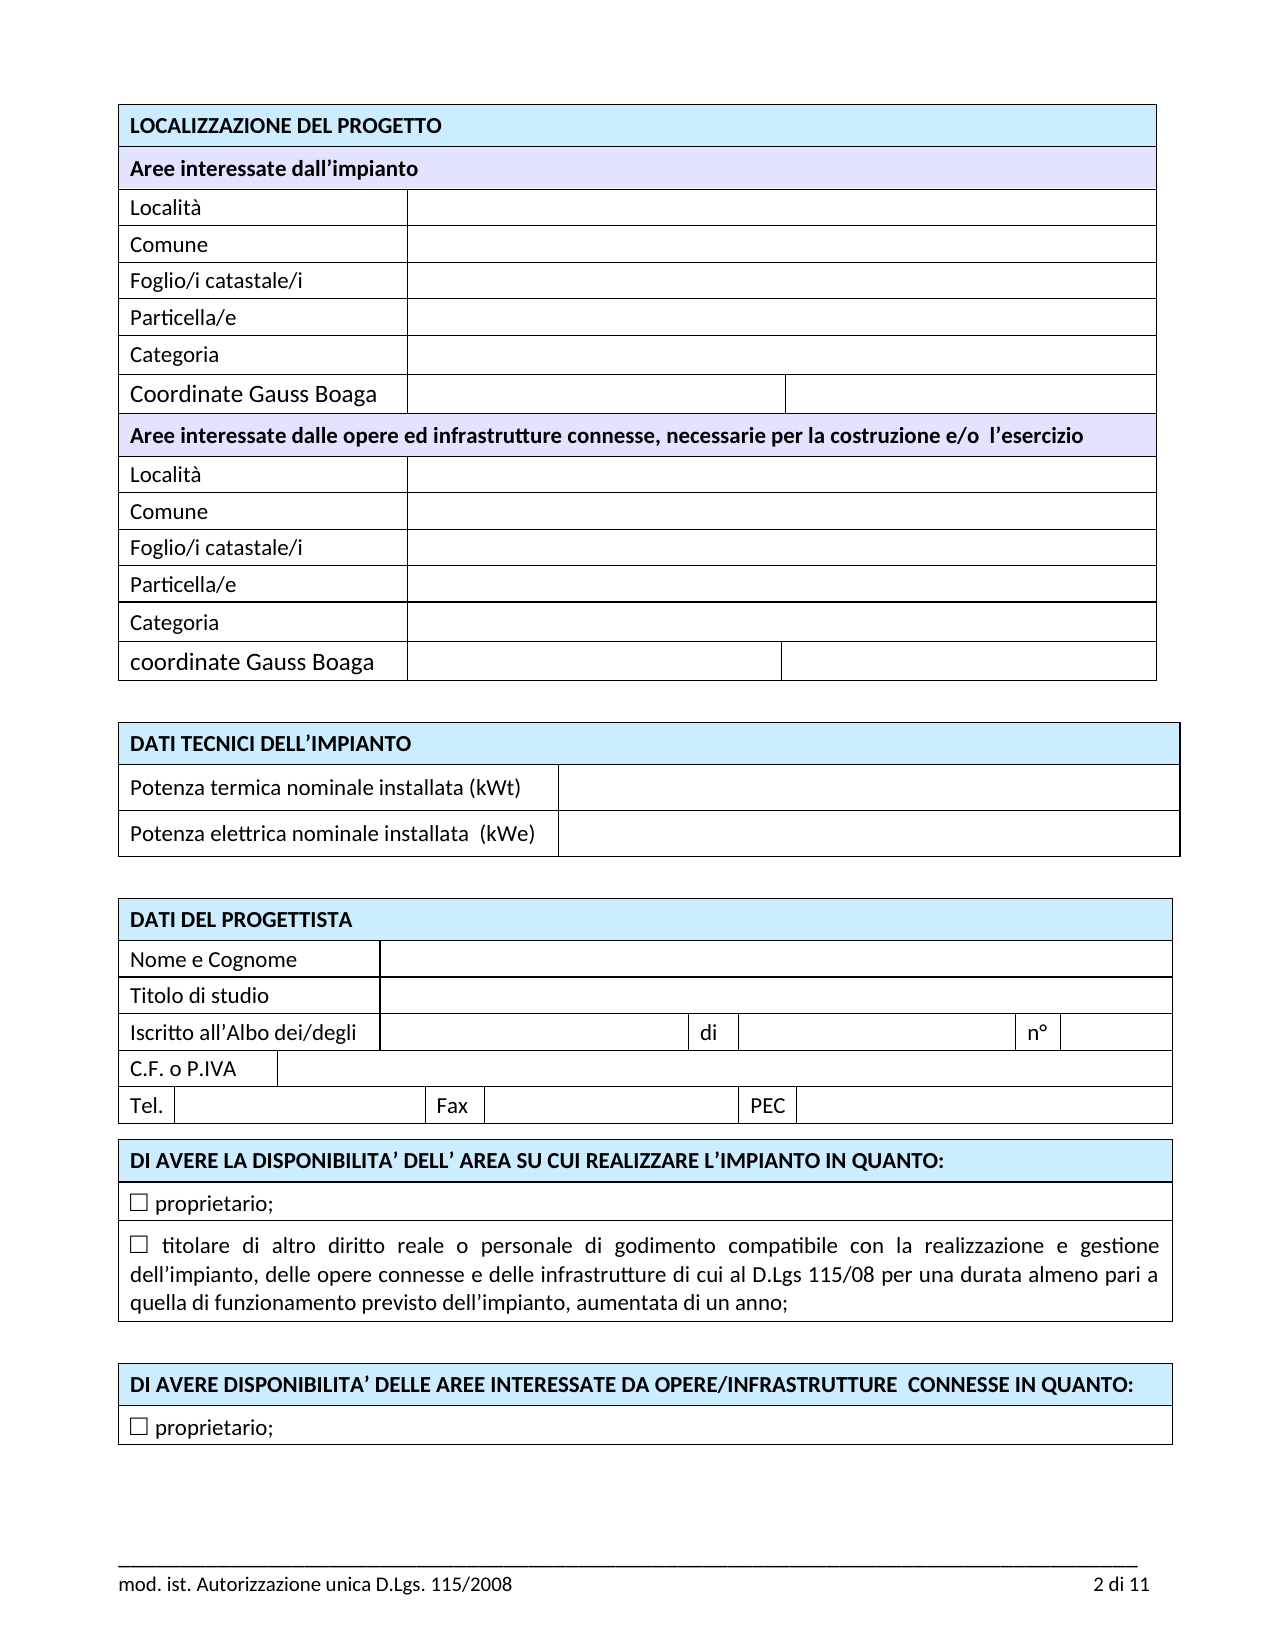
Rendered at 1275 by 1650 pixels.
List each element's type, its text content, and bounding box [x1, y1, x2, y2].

table_cell [408, 566, 1156, 601]
table_cell [408, 190, 1156, 225]
table_cell □ proprietario; [119, 1406, 1172, 1444]
table_cell [381, 941, 1172, 976]
table_cell [381, 978, 1172, 1013]
table_header DI AVERE LA DISPONIBILITA’ DELL’ AREA SU CUI REALIZZARE L’IMPIANTO IN QUANTO: [119, 1140, 1172, 1181]
table_cell [408, 375, 785, 413]
table_cell Località [119, 457, 407, 492]
table_cell [408, 642, 781, 680]
table_cell Particella/e [119, 299, 407, 334]
table_cell Foglio/i catastale/i [119, 530, 407, 565]
table_cell [408, 493, 1156, 528]
table_cell Particella/e [119, 566, 407, 601]
table_header DATI TECNICI DELL’IMPIANTO [119, 723, 1179, 764]
table_cell [408, 457, 1156, 492]
table_cell [408, 530, 1156, 565]
table_cell C.F. o P.IVA [119, 1051, 277, 1086]
table_cell Foglio/i catastale/i [119, 263, 407, 298]
table_cell Titolo di studio [119, 978, 379, 1013]
table_header DATI DEL PROGETTISTA [119, 899, 1172, 940]
table_cell [408, 263, 1156, 298]
table_cell di [689, 1014, 738, 1049]
table_cell [485, 1087, 738, 1123]
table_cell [119, 1221, 1172, 1321]
table_header LOCALIZZAZIONE DEL PROGETTO [119, 105, 1156, 146]
table_cell PEC [739, 1087, 796, 1123]
table_cell Aree interessate dall’impianto [119, 147, 1156, 188]
table_cell Località [119, 190, 407, 225]
table_cell [408, 299, 1156, 334]
table_cell [782, 642, 1156, 680]
table_cell [797, 1087, 1172, 1123]
table_cell [175, 1087, 425, 1123]
table_cell Potenza termica nominale installata (kWt) [119, 765, 558, 810]
table_cell Categoria [119, 603, 407, 641]
table_cell [739, 1014, 1015, 1049]
table_cell Coordinate Gauss Boaga [119, 375, 407, 413]
table_cell [408, 226, 1156, 262]
table_cell Comune [119, 493, 407, 528]
table_cell Comune [119, 226, 407, 262]
table_cell coordinate Gauss Boaga [119, 642, 407, 680]
table_cell [786, 375, 1156, 413]
table_cell Potenza elettrica nominale installata (kWe) [119, 811, 558, 856]
table_cell Fax [426, 1087, 484, 1123]
table_cell [559, 811, 1179, 856]
table_cell [408, 603, 1156, 641]
table_cell □ proprietario; [119, 1183, 1172, 1220]
table_header DI AVERE DISPONIBILITA’ DELLE AREE INTERESSATE DA OPERE/INFRASTRUTTURE CONNESSE IN QUANTO: [119, 1364, 1172, 1405]
table_cell Nome e Cognome [119, 941, 379, 976]
table_cell n° [1016, 1014, 1060, 1049]
table_cell Tel. [119, 1087, 174, 1123]
table_cell Iscritto all’Albo dei/degli [119, 1014, 379, 1049]
table_cell [1061, 1014, 1172, 1049]
table_cell Categoria [119, 336, 407, 374]
table_cell Aree interessate dalle opere ed infrastrutture connesse, necessarie per la costruzione e/o l’esercizio [119, 414, 1156, 456]
table_cell [408, 336, 1156, 374]
table_cell [559, 765, 1179, 810]
table_cell [381, 1014, 688, 1049]
table_cell [278, 1051, 1172, 1086]
